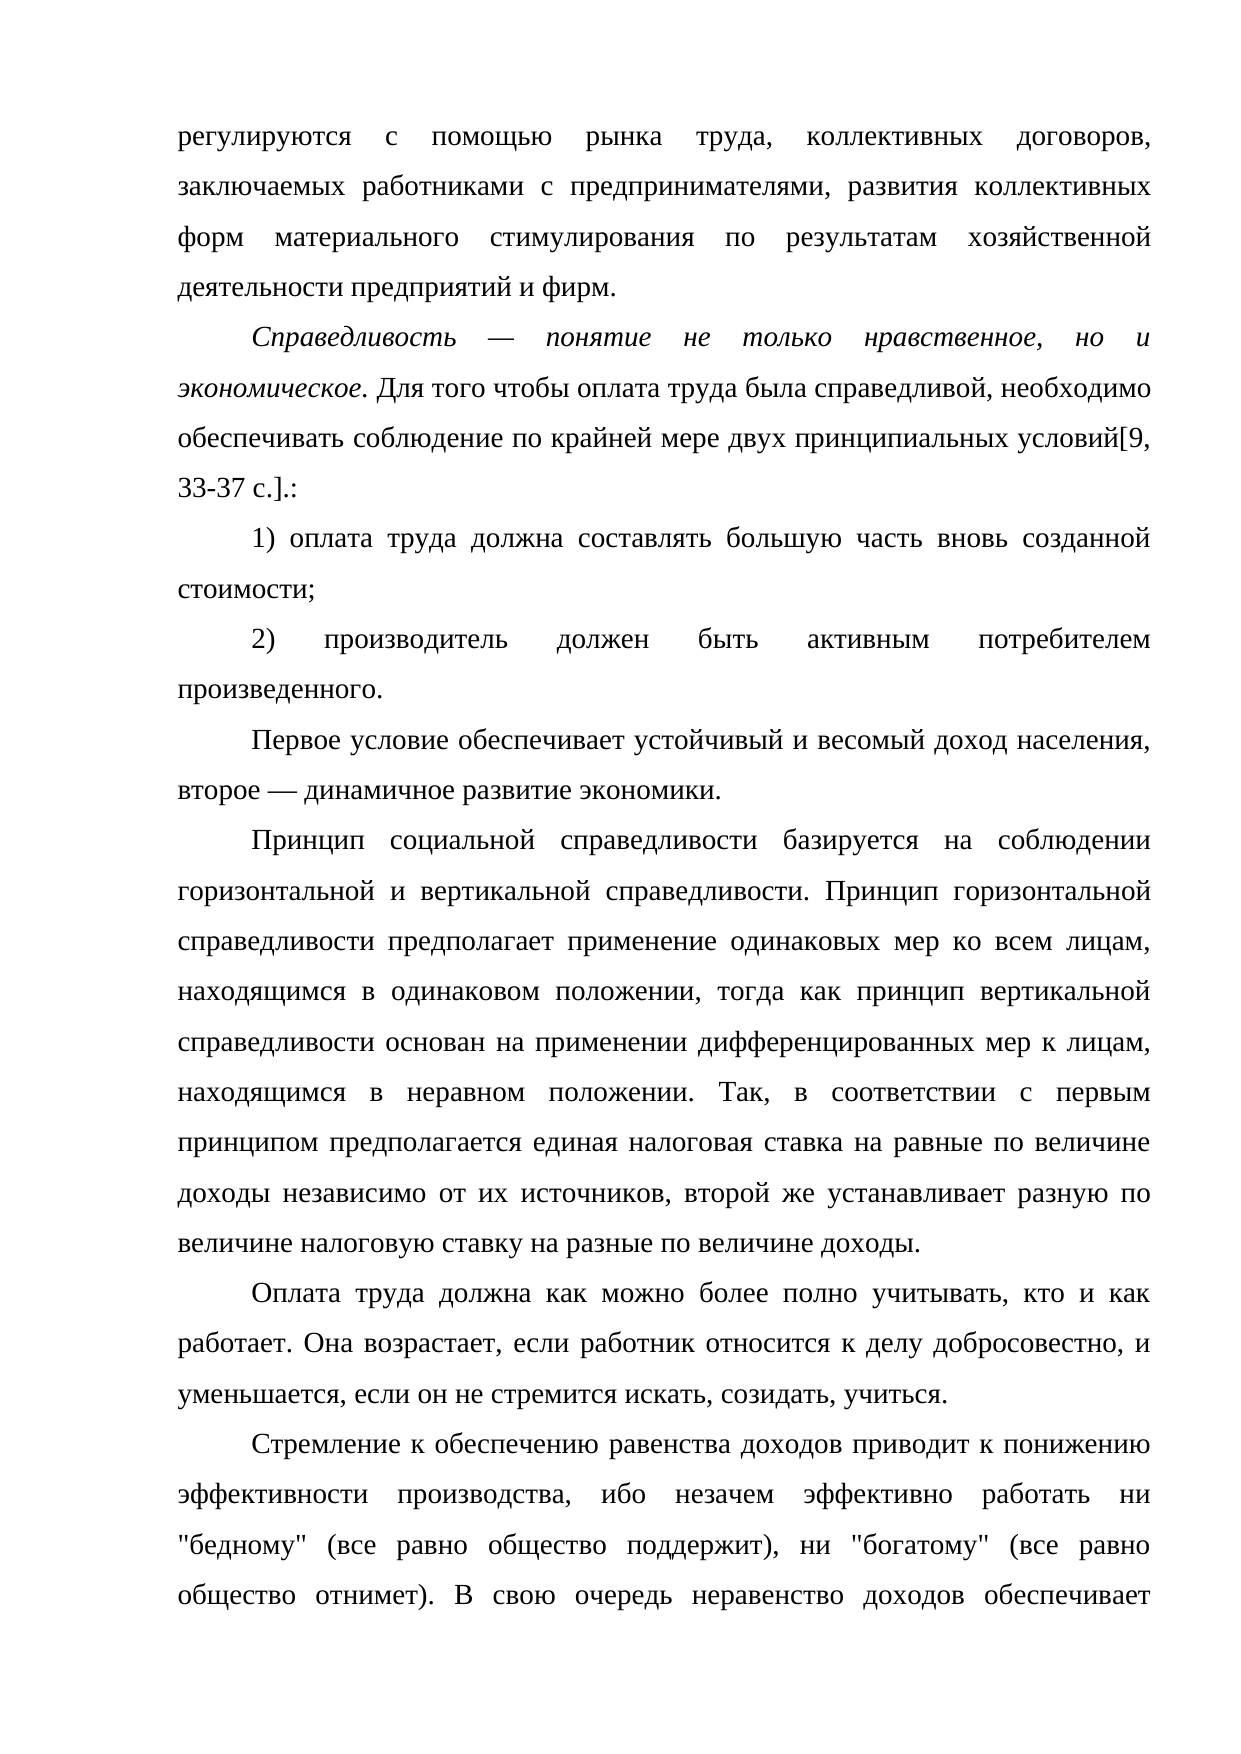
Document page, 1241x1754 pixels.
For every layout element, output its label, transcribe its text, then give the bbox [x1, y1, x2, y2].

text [177, 1426, 1152, 1611]
text Принцип социальной справедливости базируется на соблюдении горизонтальной и вертикальной справедливости. Принцип горизонтальной справедливости предполагает применение одинаковых мер ко всем лицам, находящимся в одинаковом положении, тогда как принцип вертикальной справедливости основан на применении дифференцированных мер к лицам, находящимся в неравном положении. Так, в соответствии с первым принципом предполагается единая налоговая ставка на равные по величине доходы независимо от их источников, второй же устанавливает разную по величине налоговую ставку на разные по величине доходы. [177, 822, 1152, 1258]
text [177, 118, 1152, 303]
text Первое условие обеспечивает устойчивый и весомый доход населения, второе — динамичное развитие экономики. [177, 722, 1152, 806]
text Справедливость — понятие не только нравственное, но и экономическое. Для того чтобы оплата труда была справедливой, необходимо обеспечивать соблюдение по крайней мере двух принципиальных условий[9, 33-37 с.].: [177, 319, 1152, 504]
text 2) производитель должен быть активным потребителем произведенного. [177, 621, 1152, 705]
text Оплата труда должна как можно более полно учитывать, кто и как работает. Она возрастает, если работник относится к делу добросовестно, и уменьшается, если он не стремится искать, созидать, учиться. [177, 1275, 1152, 1409]
text 1) оплата труда должна составлять большую часть вновь созданной стоимости; [177, 521, 1152, 604]
